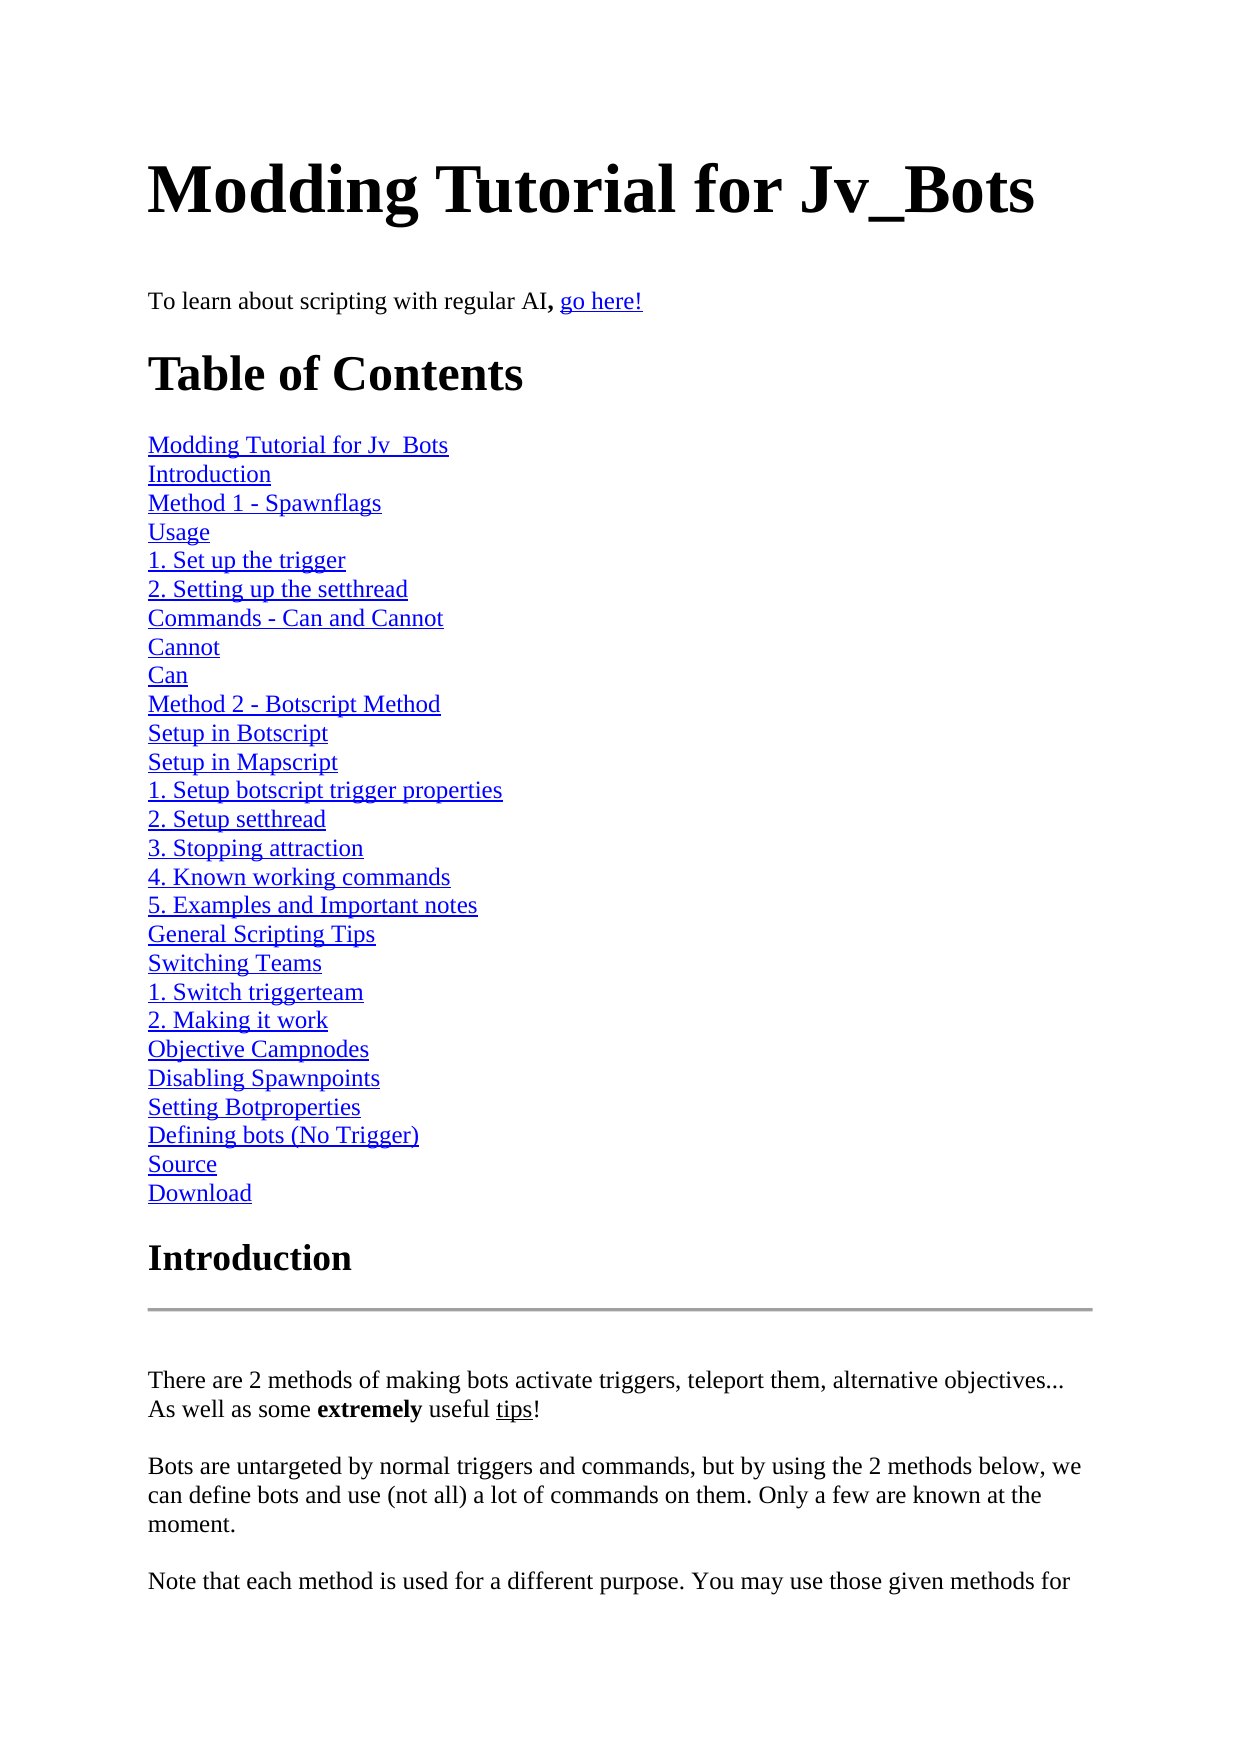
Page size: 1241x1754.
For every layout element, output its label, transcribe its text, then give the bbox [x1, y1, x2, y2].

text Setting Botproperties [148, 1092, 1093, 1120]
text 1. Switch triggerteam [148, 977, 1093, 1005]
text Setup in Botscript [148, 718, 1093, 747]
text Table of Contents [148, 344, 1093, 401]
text Source [148, 1149, 1093, 1178]
text Defining bots (No Trigger) [148, 1120, 1093, 1149]
text Modding Tutorial for Jv_Bots [148, 430, 1093, 459]
text 2. Setup setthread [148, 804, 1093, 833]
text Can [148, 660, 1093, 689]
text Modding Tutorial for Jv_Bots [148, 148, 1093, 228]
text 4. Known working commands [148, 862, 1093, 890]
text Commands - Can and Cannot [148, 603, 1093, 632]
text 1. Setup botscript trigger properties [148, 775, 1093, 804]
text To learn about scripting with regular AI, go here! [148, 257, 1093, 314]
text Method 2 - Botscript Method [148, 689, 1093, 718]
text General Scripting Tips [148, 919, 1093, 948]
text 2. Making it work [148, 1005, 1093, 1034]
text Download [148, 1178, 1093, 1207]
text 2. Setting up the setthread [148, 574, 1093, 603]
text 3. Stopping attraction [148, 833, 1093, 862]
text Objective Campnodes [148, 1034, 1093, 1063]
text 1. Set up the trigger [148, 545, 1093, 574]
text 5. Examples and Important notes [148, 890, 1093, 919]
text Disabling Spawnpoints [148, 1063, 1093, 1092]
text Introduction [148, 459, 1093, 488]
text Method 1 - Spawnflags [148, 488, 1093, 517]
text Switching Teams [148, 948, 1093, 977]
text Setup in Mapscript [148, 747, 1093, 775]
text Introduction [148, 1236, 1093, 1279]
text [148, 1336, 1093, 1595]
text Usage [148, 517, 1093, 545]
text Cannot [148, 632, 1093, 660]
